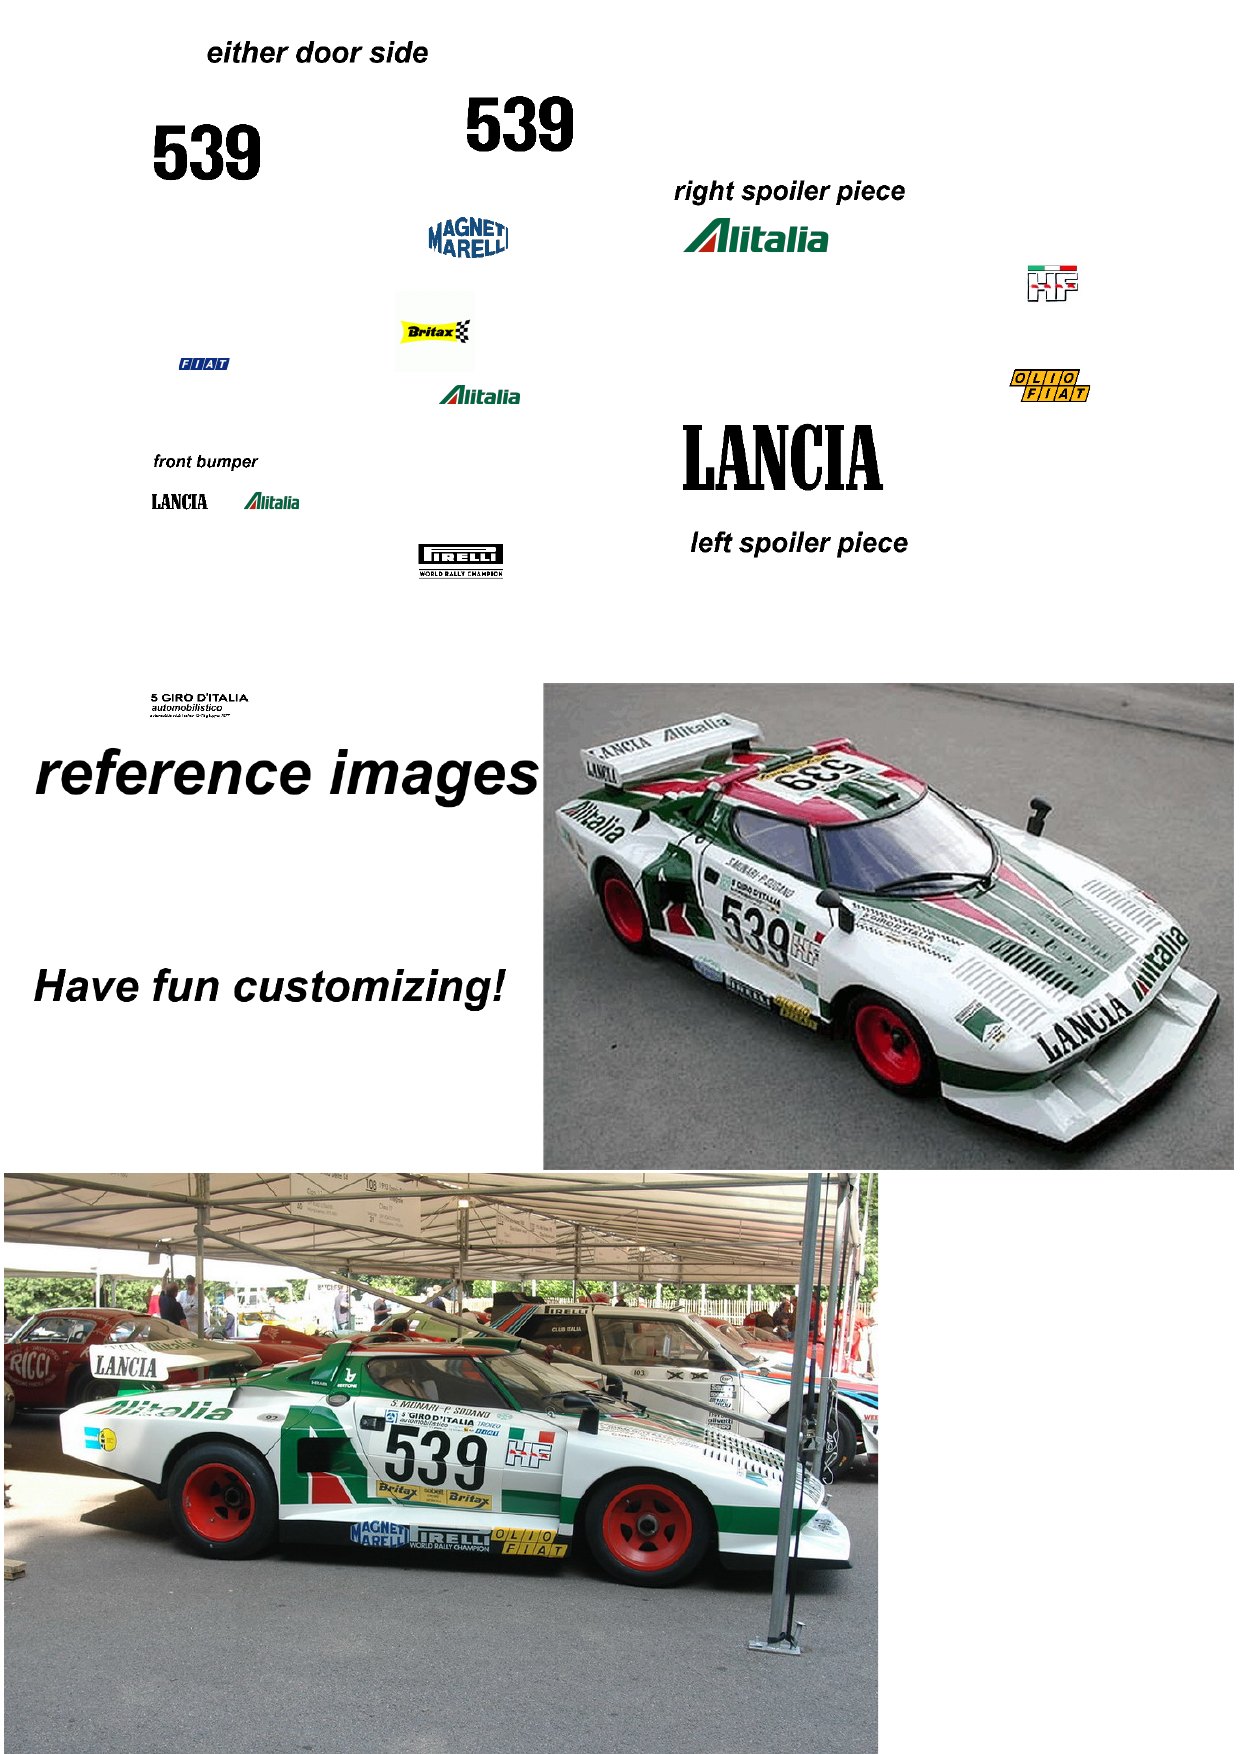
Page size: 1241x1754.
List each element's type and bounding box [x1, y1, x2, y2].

picture [178, 358, 230, 370]
picture [394, 291, 521, 418]
picture [150, 95, 1241, 277]
picture [150, 480, 300, 522]
picture [428, 217, 508, 258]
picture [24, 683, 1241, 1170]
picture [150, 447, 544, 479]
picture [678, 422, 1135, 515]
picture [4, 1173, 879, 1754]
picture [1015, 251, 1089, 320]
picture [201, 27, 895, 83]
picture [1009, 369, 1091, 402]
picture [685, 518, 1241, 571]
picture [414, 507, 535, 600]
